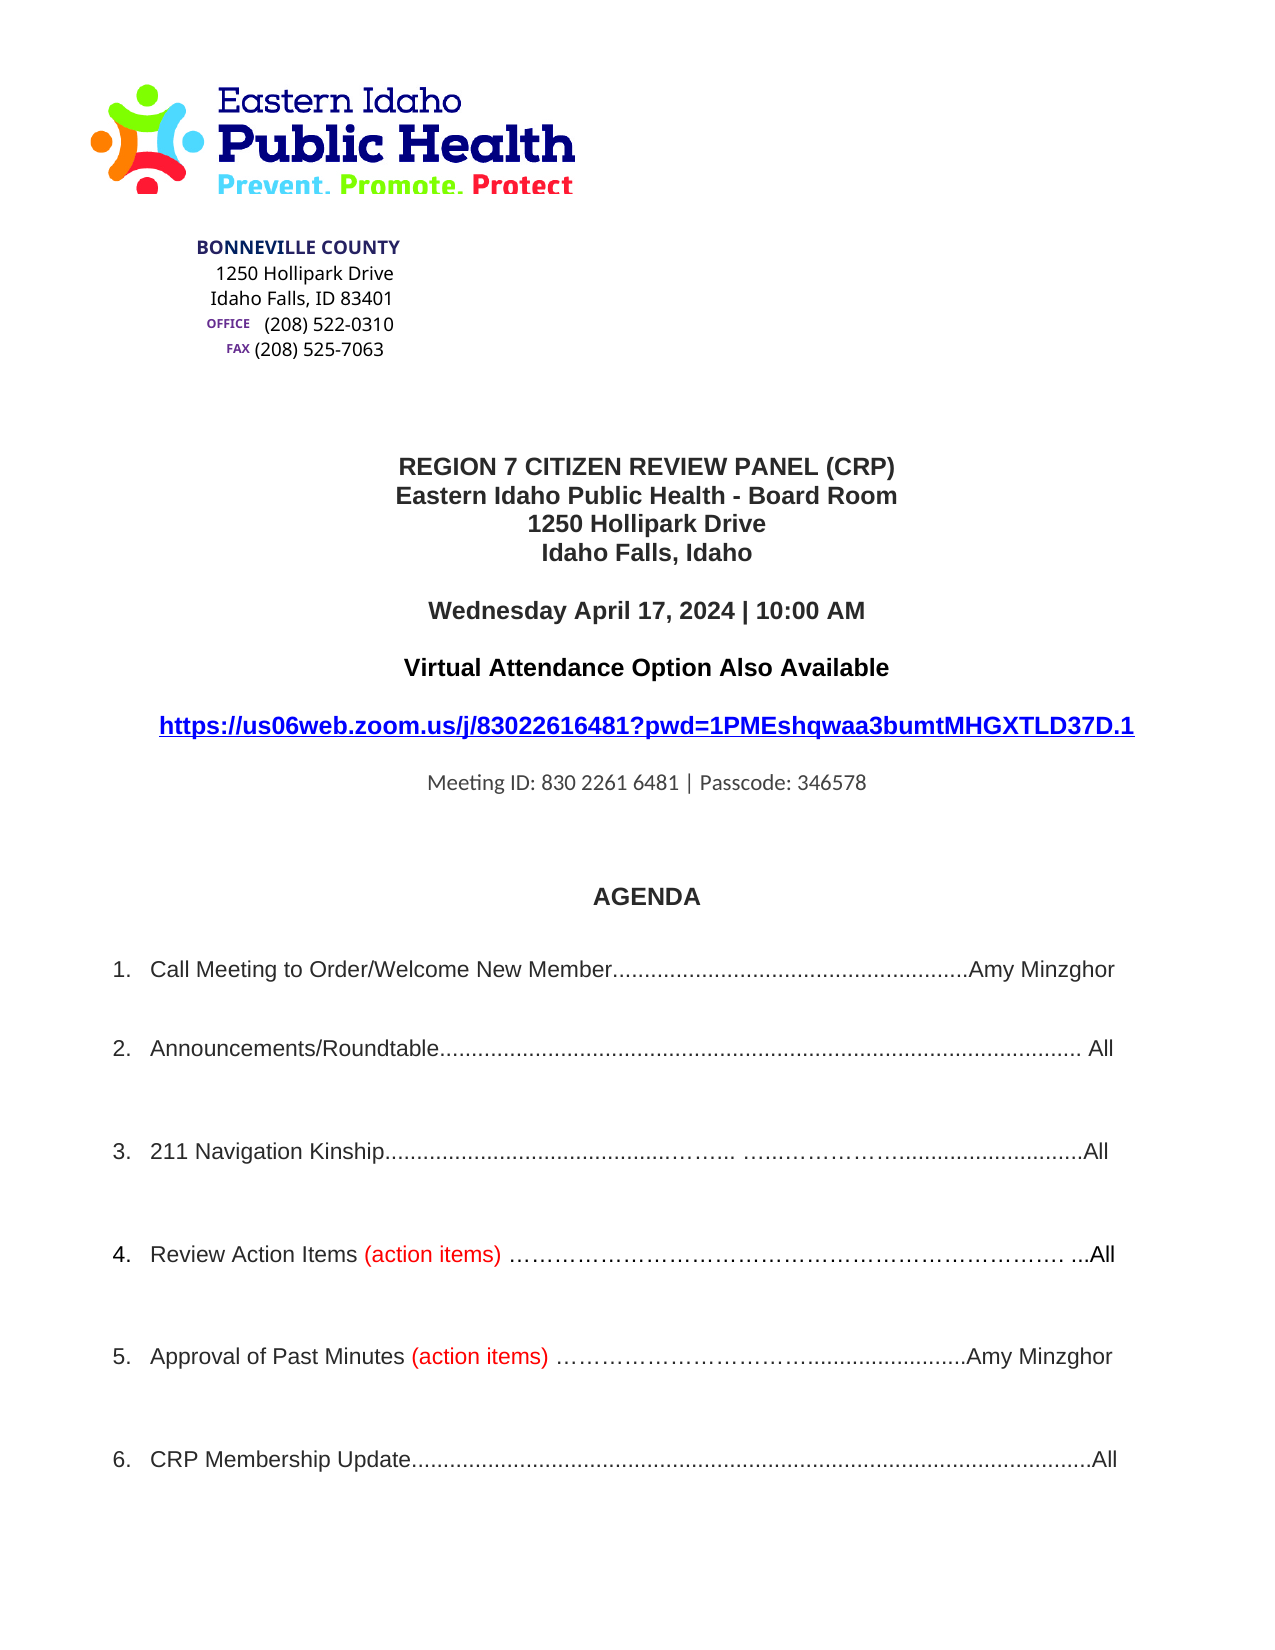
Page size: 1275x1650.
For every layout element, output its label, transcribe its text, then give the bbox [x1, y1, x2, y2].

text 1250 Hollipark Drive [150, 509, 1144, 538]
list 211 Navigation Kinship.............................................……... …...…………….............................All [112, 1138, 1144, 1164]
text REGION 7 CITIZEN REVIEW PANEL (CRP) [150, 452, 1144, 481]
text Wednesday April 17, 2024 | 10:00 AM [150, 596, 1144, 624]
text AGENDA [150, 882, 1144, 911]
list CRP Membership Update...........................................................................................................All [112, 1446, 1144, 1472]
text Idaho Falls, Idaho [150, 538, 1144, 567]
list Announcements/Roundtable..................................................................................................... All [112, 1035, 1144, 1061]
list Approval of Past Minutes (action items) …………………………….........................Amy Minzghor [112, 1343, 1144, 1369]
text Meeting ID: 830 2261 6481 | Passcode: 346578 [150, 768, 1144, 796]
text https://us06web.zoom.us/j/83022616481?pwd=1PMEshqwaa3bumtMHGXTLD37D.1 [150, 711, 1144, 739]
list Call Meeting to Order/Welcome New Member........................................................Amy Minzghor [112, 956, 1144, 982]
picture [90, 84, 575, 194]
list Review Action Items (action items) ………………………………………………………………. ...All [112, 1241, 1144, 1267]
text Eastern Idaho Public Health - Board Room [150, 481, 1144, 509]
text Virtual Attendance Option Also Available [150, 653, 1144, 682]
